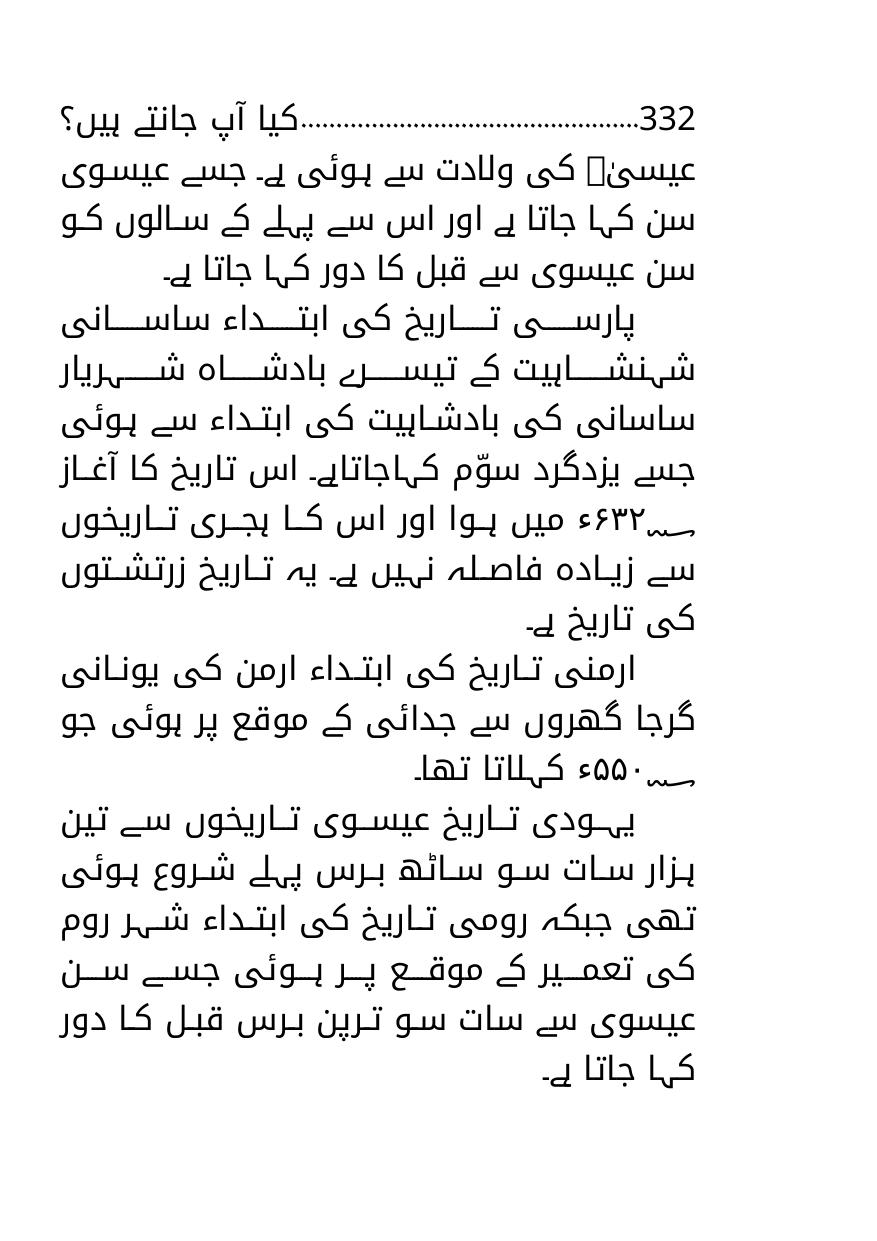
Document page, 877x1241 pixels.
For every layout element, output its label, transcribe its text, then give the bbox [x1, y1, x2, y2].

text یہودی تاریخ عیسوی تاریخوں سے تین ہزار سات سو ساٹھ برس پہلے شروع ہوئی تھی جبکہ رومی تاریخ کی ابتداء شہر روم کی تعمیر کے موقع پر ہوئی جسے سن عیسوی سے سات سو ترپن برس قبل کا دور کہا جاتا ہے۔ [60, 790, 697, 1090]
text پارسی تاریخ کی ابتداء ساسانی شہنشاہیت کے تیسرے بادشاہ شہریار ساسانی کی بادشاہیت کی ابتداء سے ہوئی جسے یزدگرد سوّم کہاجاتاہے۔ اس تاریخ کا آغاز ۶۳۲؁ء میں ہوا اور اس کا ہجری تاریخوں سے زیادہ فاصلہ نہیں ہے۔ یہ تاریخ زرتشتوں کی تاریخ ہے۔ [60, 290, 697, 640]
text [60, 140, 697, 290]
text ارمنی تاریخ کی ابتداء ارمن کی یونانی گرجا گھروں سے جدائی کے موقع پر ہوئی جو ۵۵۰؁ء کہلاتا تھا۔ [60, 640, 697, 790]
